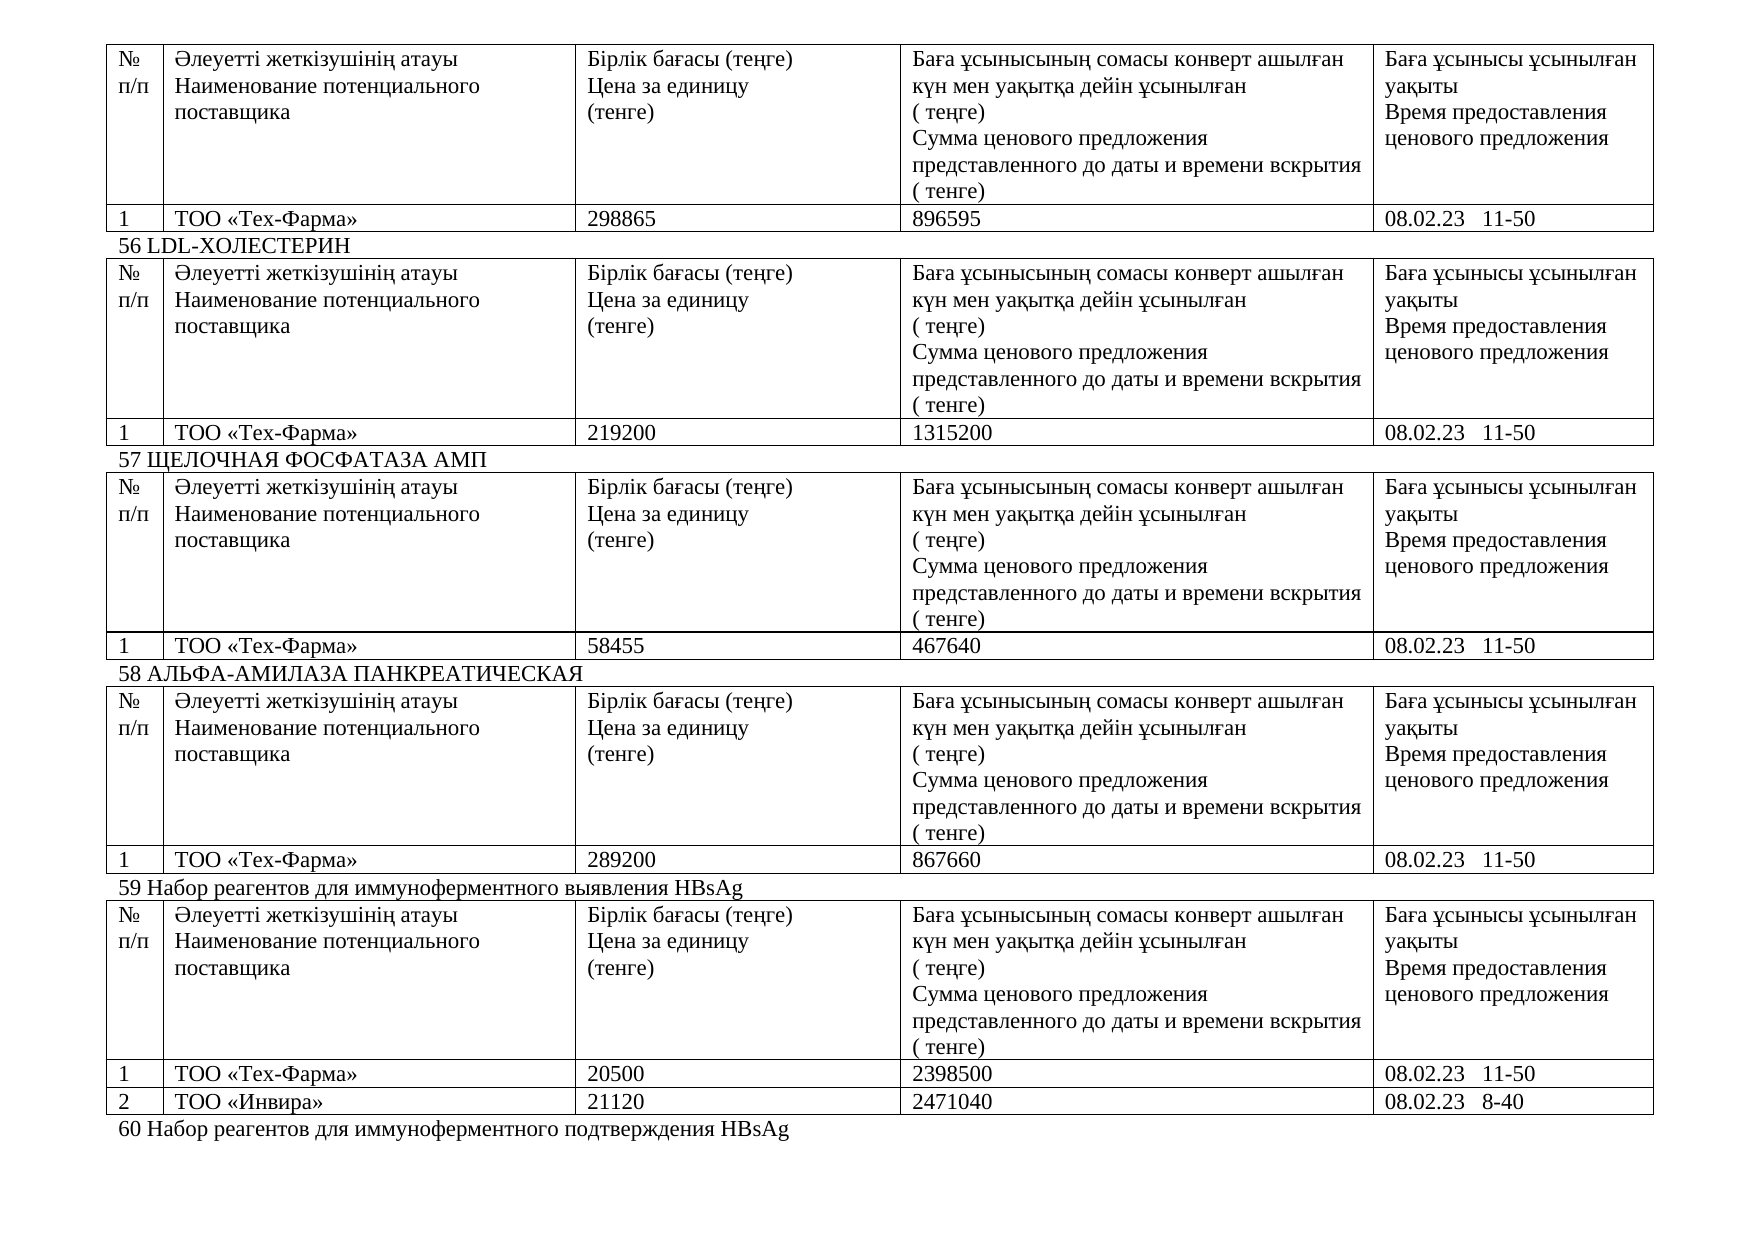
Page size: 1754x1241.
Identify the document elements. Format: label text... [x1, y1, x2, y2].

table_cell 896595 [901, 205, 1373, 231]
table_header Баға ұсынысы ұсынылған уақыты Время предоставления ценового предложения [1374, 473, 1653, 631]
table_cell 289200 [576, 846, 900, 873]
table_cell 20500 [576, 1060, 900, 1087]
table_header Баға ұсынысы ұсынылған уақыты Время предоставления ценового предложения [1374, 259, 1653, 417]
table_cell 219200 [576, 419, 900, 445]
table_cell ТОО «Тех-Фарма» [164, 205, 575, 231]
table_cell 867660 [901, 846, 1373, 873]
table_header № п/п [107, 45, 163, 203]
table_cell 298865 [576, 205, 900, 231]
table_cell 1 [107, 633, 163, 659]
table_cell ТОО «Тех-Фарма» [164, 419, 575, 445]
table_header № п/п [107, 901, 163, 1059]
table_cell 08.02.23 11-50 [1374, 846, 1653, 873]
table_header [1374, 901, 1653, 1059]
table_cell 2471040 [901, 1088, 1373, 1114]
table_cell 1 [107, 846, 163, 873]
table_cell 2398500 [901, 1060, 1373, 1087]
text 60 Набор реагентов для иммуноферментного подтверждения HBsAg [118, 1115, 1636, 1142]
text 58 АЛЬФА-АМИЛАЗА ПАНКРЕАТИЧЕСКАЯ [118, 660, 1636, 686]
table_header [576, 901, 900, 1059]
table_cell 08.02.23 11-50 [1374, 1060, 1653, 1087]
table_cell 467640 [901, 633, 1373, 659]
text 57 ЩЕЛОЧНАЯ ФОСФАТАЗА АМП [118, 446, 1636, 472]
table_header № п/п [107, 687, 163, 845]
table_header Әлеуетті жеткізушінің атауы Наименование потенциального поставщика [164, 259, 575, 417]
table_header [901, 45, 1373, 203]
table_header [164, 901, 575, 1059]
table_cell ТОО «Инвира» [164, 1088, 575, 1114]
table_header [576, 45, 900, 203]
table_cell 1 [107, 419, 163, 445]
table_cell 08.02.23 11-50 [1374, 419, 1653, 445]
table_header Әлеуетті жеткізушінің атауы Наименование потенциального поставщика [164, 687, 575, 845]
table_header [1374, 45, 1653, 203]
table_cell 21120 [576, 1088, 900, 1114]
table_header № п/п [107, 473, 163, 631]
table_cell 08.02.23 8-40 [1374, 1088, 1653, 1114]
table_cell 08.02.23 11-50 [1374, 633, 1653, 659]
table_cell 2 [107, 1088, 163, 1114]
table_cell 1 [107, 1060, 163, 1087]
text 56 LDL-ХОЛЕСТЕРИН [118, 232, 1636, 258]
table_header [901, 901, 1373, 1059]
table_cell ТОО «Тех-Фарма» [164, 846, 575, 873]
table_header Бірлік бағасы (теңге) Цена за единицу (тенге) [576, 473, 900, 631]
table_header Бірлік бағасы (теңге) Цена за единицу (тенге) [576, 687, 900, 845]
table_header № п/п [107, 259, 163, 417]
table_header Әлеуетті жеткізушінің атауы Наименование потенциального поставщика [164, 473, 575, 631]
table_header Баға ұсынысы ұсынылған уақыты Время предоставления ценового предложения [1374, 687, 1653, 845]
table_cell 1 [107, 205, 163, 231]
text 59 Набор реагентов для иммуноферментного выявления HBsAg [118, 874, 1636, 900]
table_cell 1315200 [901, 419, 1373, 445]
table_header Бірлік бағасы (теңге) Цена за единицу (тенге) [576, 259, 900, 417]
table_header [164, 45, 575, 203]
table_cell ТОО «Тех-Фарма» [164, 633, 575, 659]
table_cell ТОО «Тех-Фарма» [164, 1060, 575, 1087]
table_cell 58455 [576, 633, 900, 659]
table_cell 08.02.23 11-50 [1374, 205, 1653, 231]
